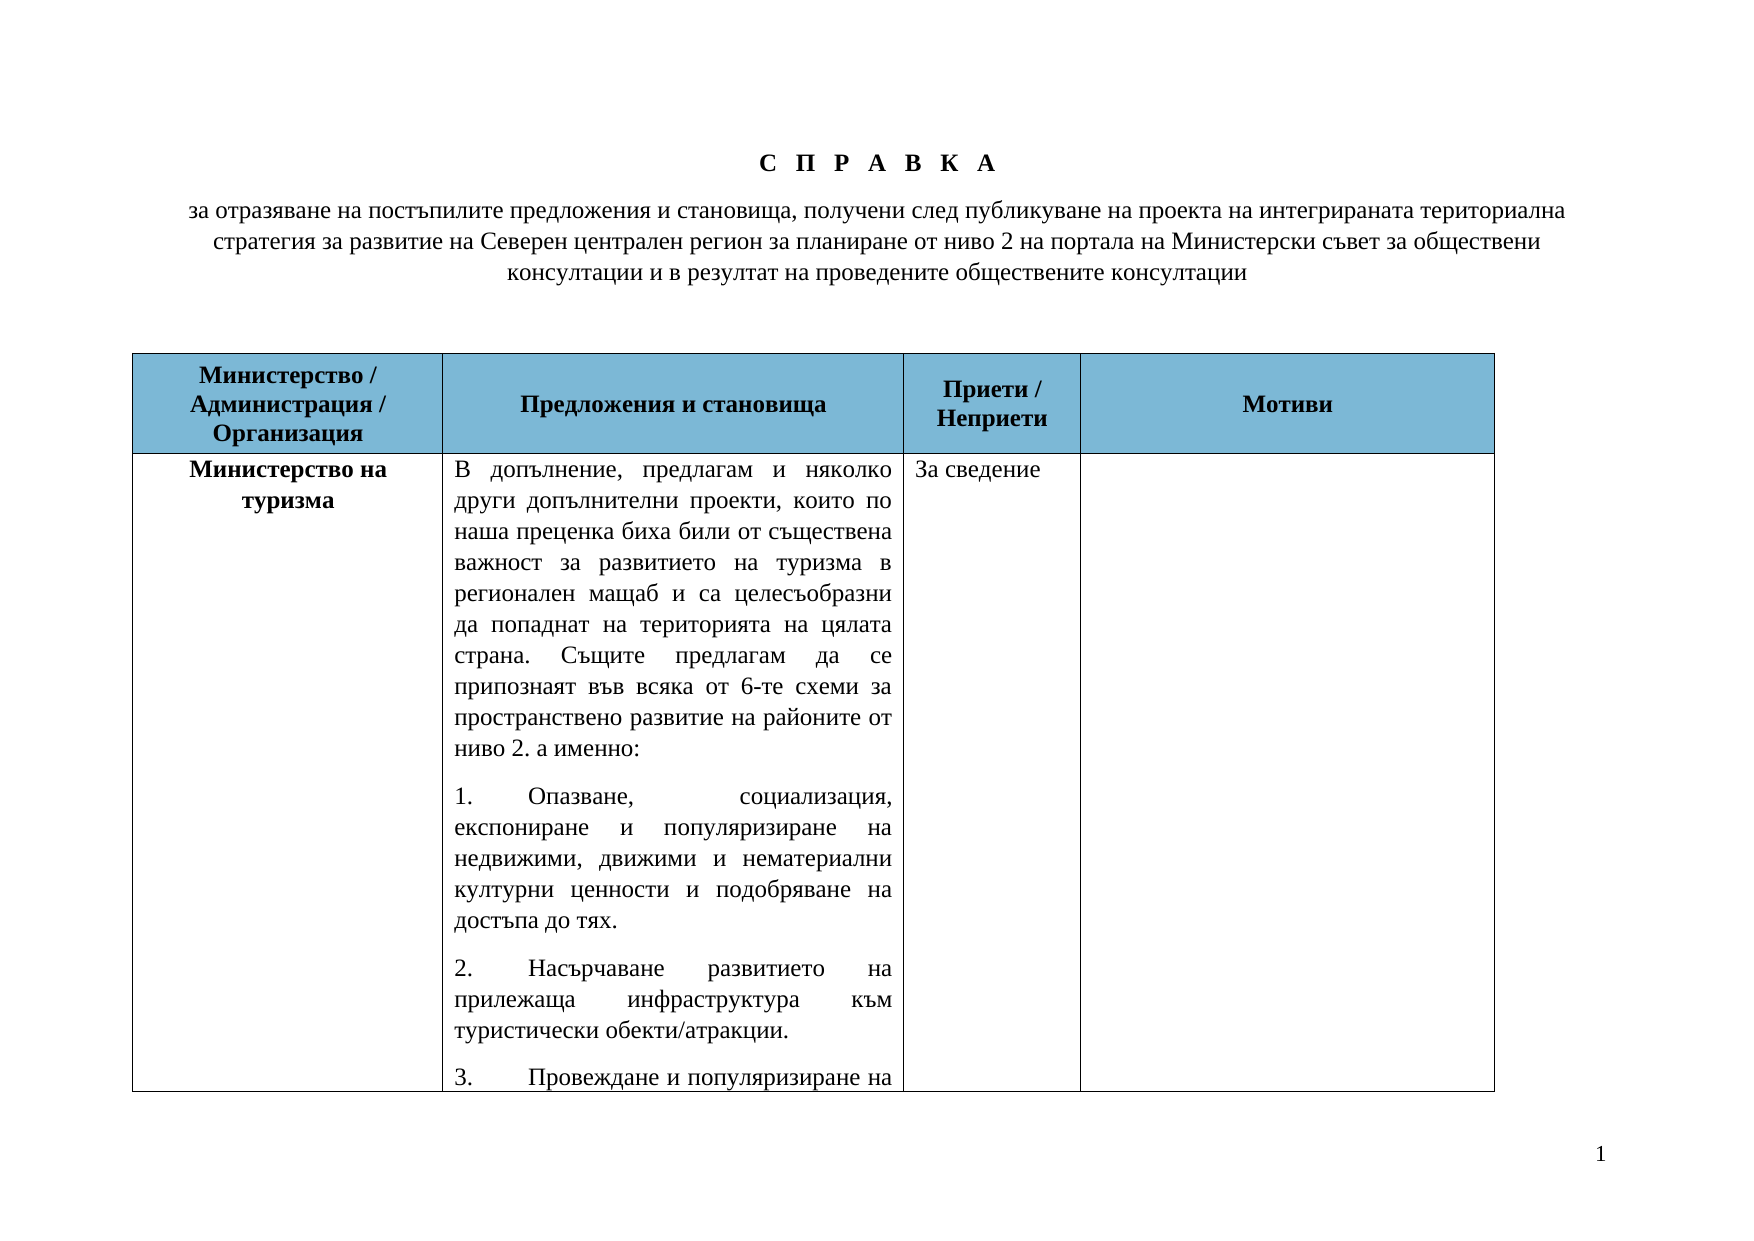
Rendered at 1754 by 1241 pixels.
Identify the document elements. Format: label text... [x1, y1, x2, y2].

text С П Р А В К А [148, 148, 1606, 176]
table_header Приети / Неприети [904, 354, 1080, 453]
table_cell [1081, 454, 1494, 1091]
table_cell За сведение [904, 454, 1080, 1091]
table_header Мотиви [1081, 354, 1494, 453]
table_header Министерство / Администрация / Организация [133, 354, 442, 453]
text за отразяване на постъпилите предложения и становища, получени след публикуване на проекта на интегрираната териториална стратегия за развитие на Северен централен регион за планиране от ниво 2 на портала на Министерски съвет за обществени консултации и в резултат на проведените обществените консултации [148, 195, 1606, 286]
table_header Предложения и становища [443, 354, 903, 453]
table_cell Министерство на туризма [133, 454, 442, 1091]
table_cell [443, 454, 903, 1091]
